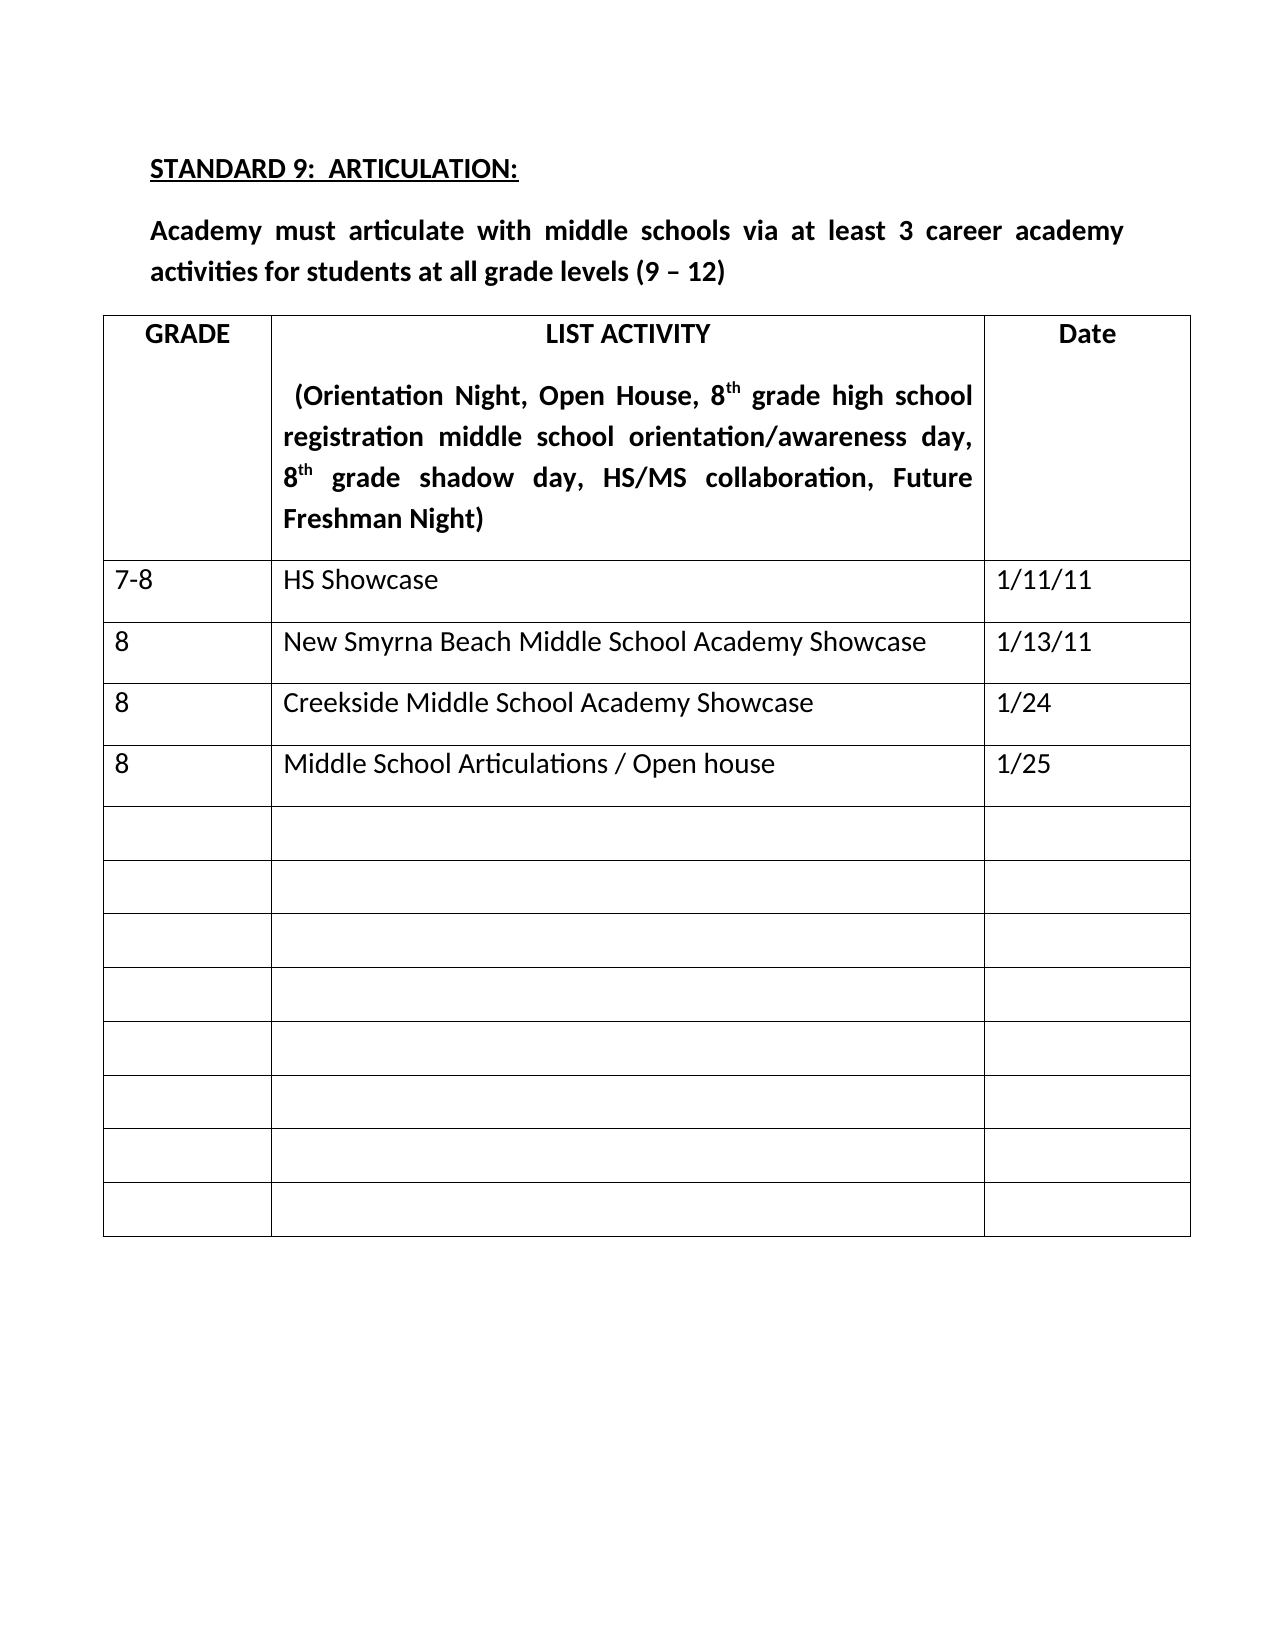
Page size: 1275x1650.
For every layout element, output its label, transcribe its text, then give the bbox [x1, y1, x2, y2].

table_cell 1/13/11 [985, 623, 1190, 683]
table_cell [104, 1183, 271, 1236]
table_cell 1/24 [985, 684, 1190, 744]
table_header Date [985, 316, 1190, 560]
table_cell 8 [104, 623, 271, 683]
table_cell [272, 861, 984, 913]
table_cell [985, 807, 1190, 859]
table_cell [104, 1022, 271, 1074]
table_cell [272, 807, 984, 859]
table_cell [104, 1129, 271, 1182]
table_cell HS Showcase [272, 561, 984, 622]
text Academy must articulate with middle schools via at least 3 career academy activities for students at all grade levels (9 – 12) [150, 212, 1125, 288]
table_cell New Smyrna Beach Middle School Academy Showcase [272, 623, 984, 683]
table_cell [985, 1183, 1190, 1236]
table_cell [104, 914, 271, 967]
table_cell [985, 1022, 1190, 1074]
table_cell [104, 968, 271, 1021]
table_cell [272, 1022, 984, 1074]
table_cell [272, 1129, 984, 1182]
table_cell 7-8 [104, 561, 271, 622]
table_cell [985, 1076, 1190, 1128]
table_cell [272, 914, 984, 967]
table_cell Creekside Middle School Academy Showcase [272, 684, 984, 744]
table_header LIST ACTIVITY (Orientation Night, Open House, 8th grade high school registration middle school orientation/awareness day, 8th grade shadow day, HS/MS collaboration, Future Freshman Night) [272, 316, 984, 560]
table_cell [985, 968, 1190, 1021]
table_cell [104, 1076, 271, 1128]
table_cell 8 [104, 746, 271, 806]
table_cell 8 [104, 684, 271, 744]
table_cell Middle School Articulations / Open house [272, 746, 984, 806]
table_cell 1/11/11 [985, 561, 1190, 622]
table_cell [985, 1129, 1190, 1182]
table_cell 1/25 [985, 746, 1190, 806]
table_cell [985, 914, 1190, 967]
text STANDARD 9: ARTICULATION: [150, 150, 1125, 186]
table_cell [104, 861, 271, 913]
table_cell [272, 1076, 984, 1128]
table_cell [272, 1183, 984, 1236]
table_cell [104, 807, 271, 859]
table_header GRADE [104, 316, 271, 560]
table_cell [985, 861, 1190, 913]
table_cell [272, 968, 984, 1021]
